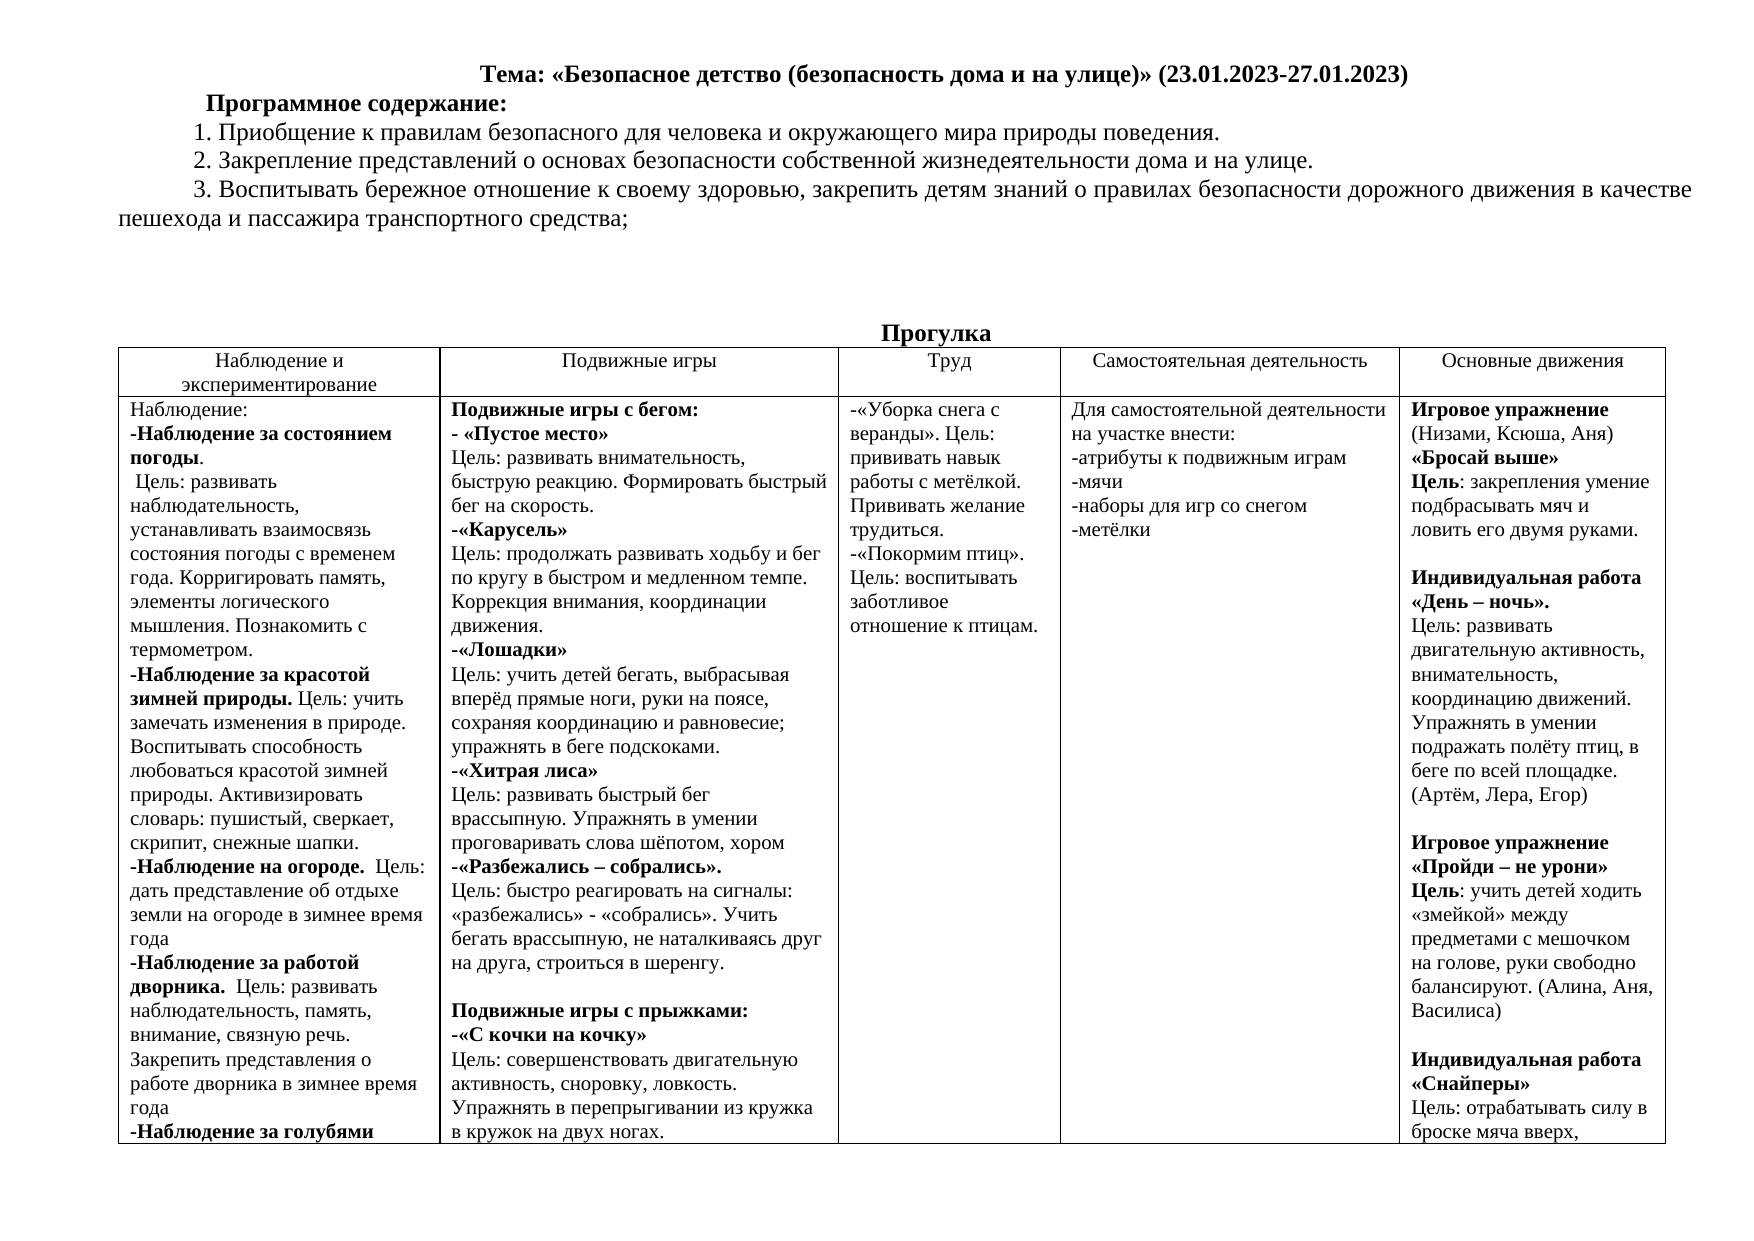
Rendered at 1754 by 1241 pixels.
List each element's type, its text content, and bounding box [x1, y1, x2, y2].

table_header Труд [839, 348, 1060, 396]
text Тема: «Безопасное детство (безопасность дома и на улице)» (23.01.2023-27.01.2023) [118, 59, 1695, 88]
text Программное содержание: [118, 88, 1695, 117]
table_header Самостоятельная деятельность [1061, 348, 1399, 396]
text Прогулка [118, 318, 1695, 347]
table_header Наблюдение и экспериментирование [119, 348, 439, 396]
table_header Подвижные игры [441, 348, 838, 396]
text 1. Приобщение к правилам безопасного для человека и окружающего мира природы поведения. [118, 117, 1695, 145]
table_header Основные движения [1400, 348, 1665, 396]
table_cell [441, 397, 838, 1143]
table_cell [119, 397, 439, 1143]
text 2. Закрепление представлений о основах безопасности собственной жизнедеятельности дома и на улице. [118, 145, 1695, 174]
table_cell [1400, 397, 1665, 1143]
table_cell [1061, 397, 1399, 1143]
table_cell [839, 397, 1060, 1143]
text 3. Воспитывать бережное отношение к своему здоровью, закрепить детям знаний о правилах безопасности дорожного движения в качестве пешехода и пассажира транспортного средства; [118, 174, 1695, 232]
